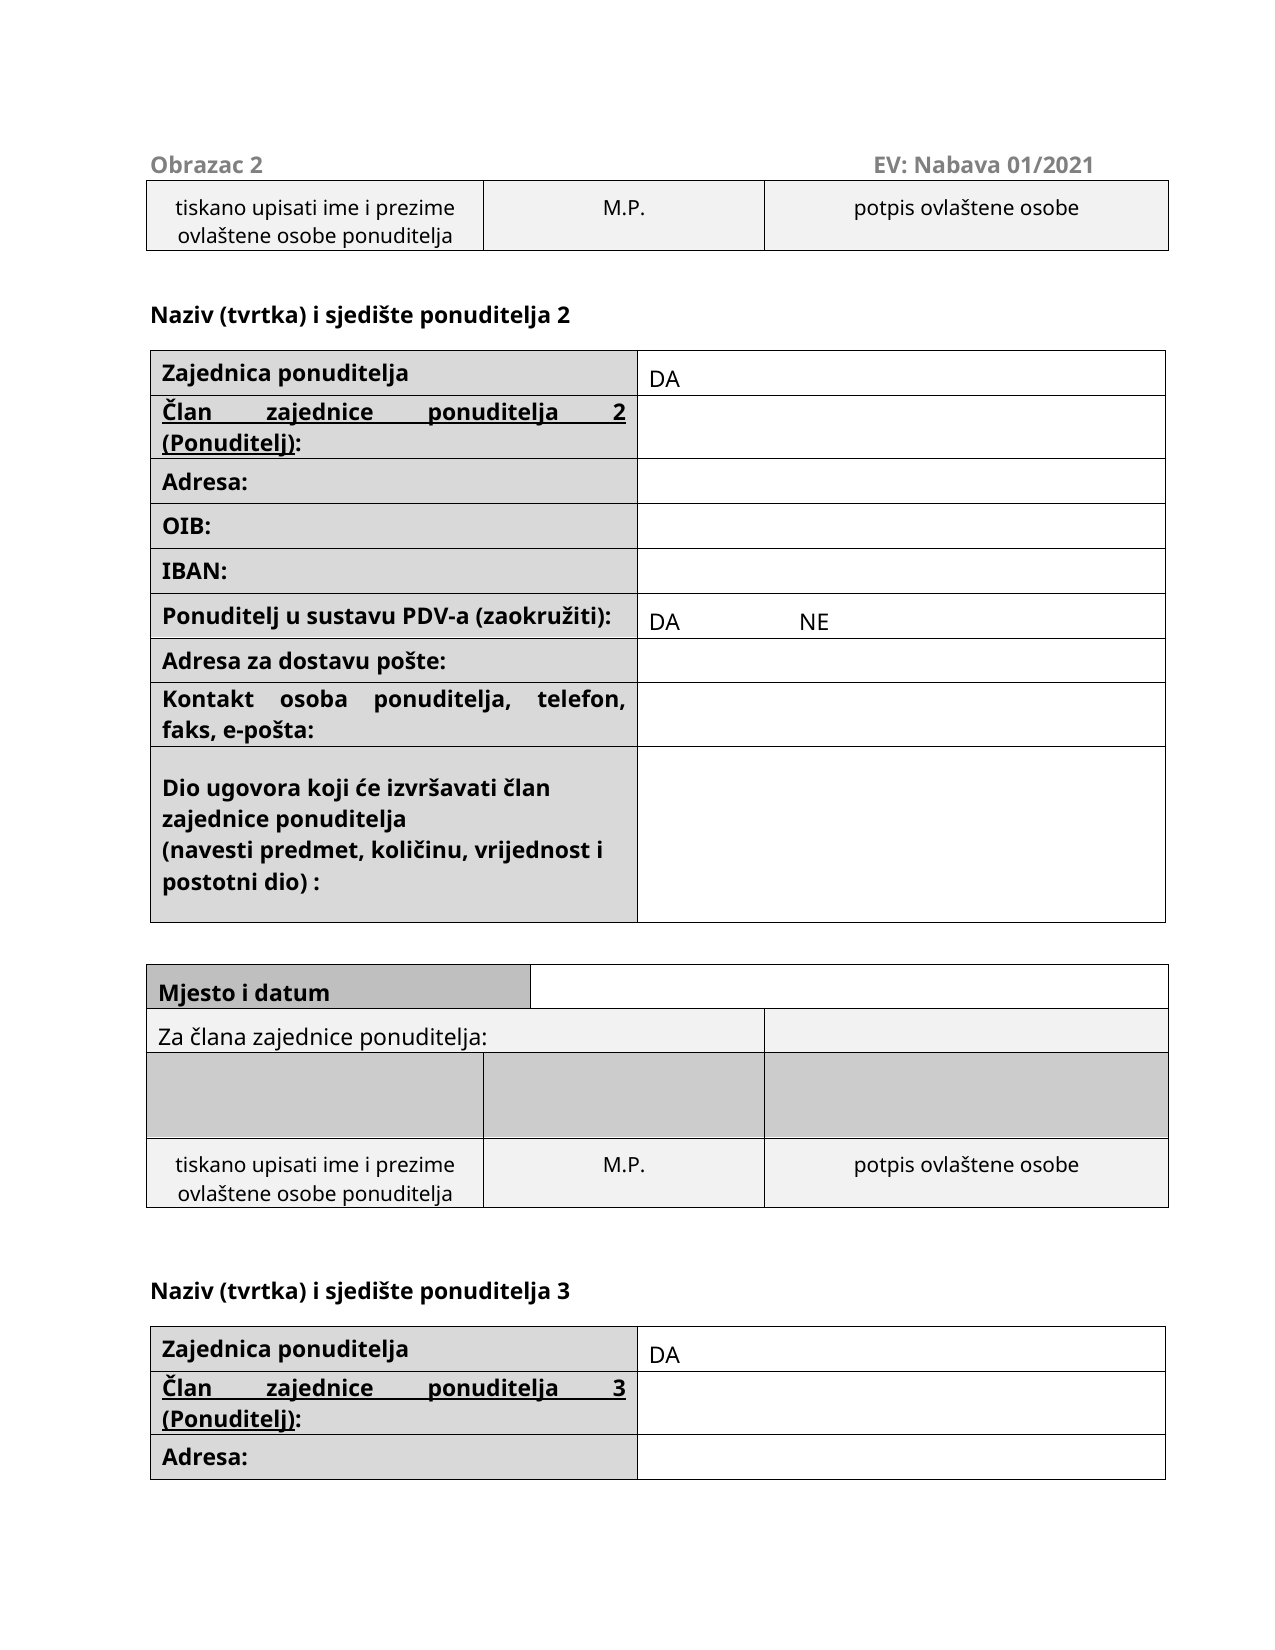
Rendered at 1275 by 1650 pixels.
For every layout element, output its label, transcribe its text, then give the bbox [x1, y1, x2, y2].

table_cell Ponuditelj u sustavu PDV-a (zaokružiti): [151, 594, 637, 637]
table_cell [484, 1053, 764, 1137]
table_cell Za člana zajednice ponuditelja: [147, 1009, 764, 1052]
table_cell [638, 683, 1165, 746]
table_cell potpis ovlaštene osobe [765, 181, 1168, 250]
text Naziv (tvrtka) i sjedište ponuditelja 3 [150, 1275, 1125, 1307]
table_cell Član zajednice ponuditelja 3 (Ponuditelj): [151, 1372, 637, 1434]
table_cell M.P. [484, 181, 764, 250]
table_cell tiskano upisati ime i prezime ovlaštene osobe ponuditelja [147, 1139, 483, 1207]
table_cell Adresa: [151, 1435, 637, 1479]
table_cell Dio ugovora koji će izvršavati član zajednice ponuditelja (navesti predmet, količinu, vrijednost i postotni dio) : [151, 747, 637, 922]
table_cell Kontakt osoba ponuditelja, telefon, faks, e-pošta: [151, 683, 637, 746]
table_cell Adresa: [151, 459, 637, 503]
table_cell [638, 1372, 1165, 1434]
table_cell M.P. [484, 1139, 764, 1207]
table_header DA [638, 351, 1165, 395]
table_cell IBAN: [151, 549, 637, 593]
table_cell [147, 1053, 483, 1137]
table_header DA [638, 1327, 1165, 1371]
table_header [531, 965, 1168, 1008]
table_cell [638, 747, 1165, 922]
table_cell potpis ovlaštene osobe [765, 1139, 1168, 1207]
table_cell [638, 459, 1165, 503]
table_cell [638, 504, 1165, 548]
table_cell tiskano upisati ime i prezime ovlaštene osobe ponuditelja [147, 181, 483, 250]
table_header Zajednica ponuditelja [151, 1327, 637, 1371]
table_cell [638, 1435, 1165, 1479]
table_cell [765, 1009, 1168, 1052]
table_cell DA NE [638, 594, 1165, 637]
table_cell OIB: [151, 504, 637, 548]
table_cell [638, 639, 1165, 682]
table_header Zajednica ponuditelja [151, 351, 637, 395]
table_cell [638, 549, 1165, 593]
table_cell [765, 1053, 1168, 1137]
text Naziv (tvrtka) i sjedište ponuditelja 2 [150, 299, 1125, 331]
table_cell Član zajednice ponuditelja 2 (Ponuditelj): [151, 396, 637, 458]
table_cell [638, 396, 1165, 458]
table_header Mjesto i datum [147, 965, 530, 1008]
table_cell Adresa za dostavu pošte: [151, 639, 637, 682]
